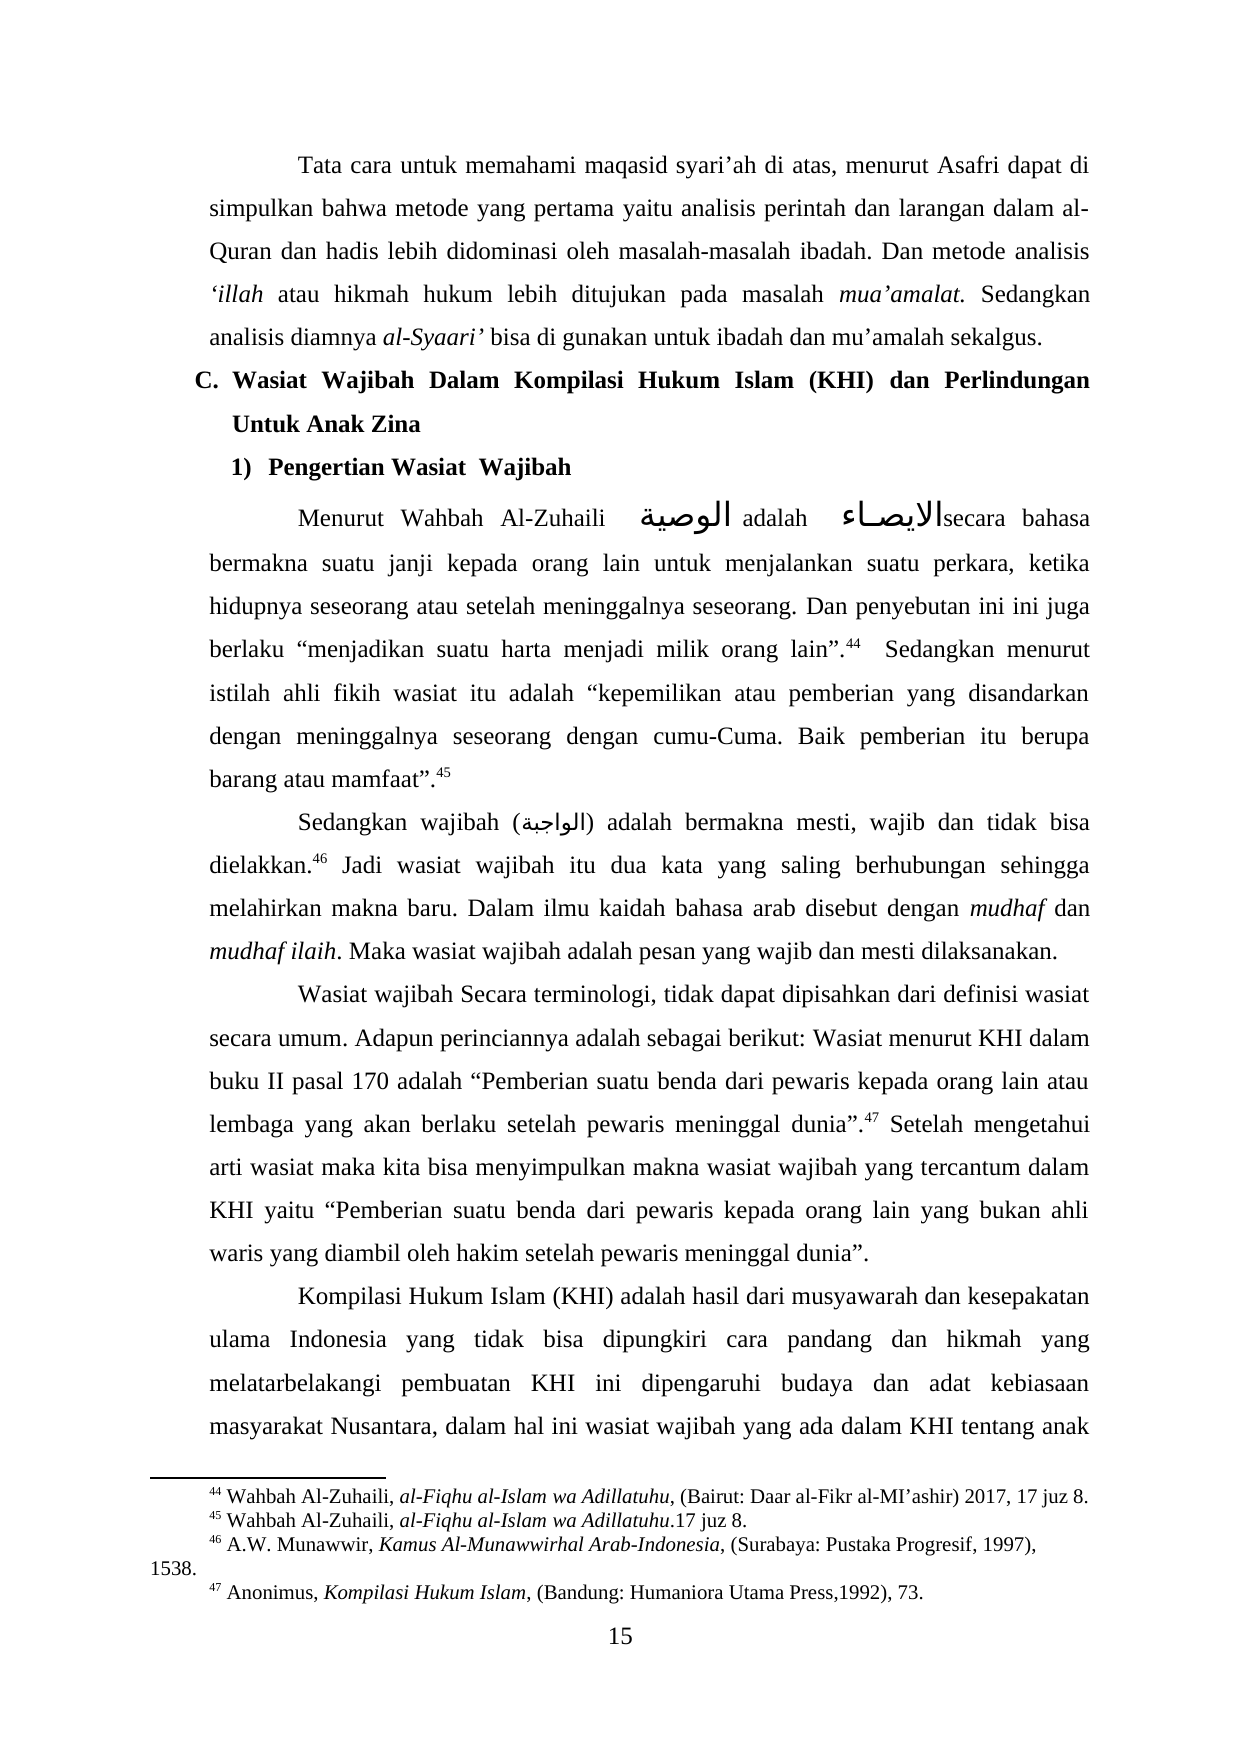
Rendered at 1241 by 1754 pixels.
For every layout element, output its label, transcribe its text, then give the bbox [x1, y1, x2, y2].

subtitle Wasiat Wajibah Dalam Kompilasi Hukum Islam (KHI) dan Perlindungan Untuk Anak Zina [194, 366, 1090, 437]
text Tata cara untuk memahami maqasid syari’ah di atas, menurut Asafri dapat di simpulkan bahwa metode yang pertama yaitu analisis perintah dan larangan dalam al-Quran dan hadis lebih didominasi oleh masalah-masalah ibadah. Dan metode analisis ‘illah atau hikmah hukum lebih ditujukan pada masalah mua’amalat. Sedangkan analisis diamnya al-Syaari’ bisa di gunakan untuk ibadah dan mu’amalah sekalgus. [209, 150, 1090, 351]
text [209, 1281, 1090, 1439]
text Sedangkan wajibah (الواجبة) adalah bermakna mesti, wajib dan tidak bisa dielakkan. Jadi wasiat wajibah itu dua kata yang saling berhubungan sehingga melahirkan makna baru. Dalam ilmu kaidah bahasa arab disebut dengan mudhaf dan mudhaf ilaih. Maka wasiat wajibah adalah pesan yang wajib dan mesti dilaksanakan. [209, 807, 1090, 965]
list Pengertian Wasiat Wajibah [231, 452, 1090, 481]
text Menurut Wahbah Al-Zuhaili الوصية adalah الايصاءsecara bahasa bermakna suatu janji kepada orang lain untuk menjalankan suatu perkara, ketika hidupnya seseorang atau setelah meninggalnya seseorang. Dan penyebutan ini ini juga berlaku “menjadikan suatu harta menjadi milik orang lain”. Sedangkan menurut istilah ahli fikih wasiat itu adalah “kepemilikan atau pemberian yang disandarkan dengan meninggalnya seseorang dengan cumu-Cuma. Baik pemberian itu berupa barang atau mamfaat”. [209, 495, 1090, 793]
text Wasiat wajibah Secara terminologi, tidak dapat dipisahkan dari definisi wasiat secara umum. Adapun perinciannya adalah sebagai berikut: Wasiat menurut KHI dalam buku II pasal 170 adalah “Pemberian suatu benda dari pewaris kepada orang lain atau lembaga yang akan berlaku setelah pewaris meninggal dunia”. Setelah mengetahui arti wasiat maka kita bisa menyimpulkan makna wasiat wajibah yang tercantum dalam KHI yaitu “Pemberian suatu benda dari pewaris kepada orang lain yang bukan ahli waris yang diambil oleh hakim setelah pewaris meninggal dunia”. [209, 979, 1090, 1267]
